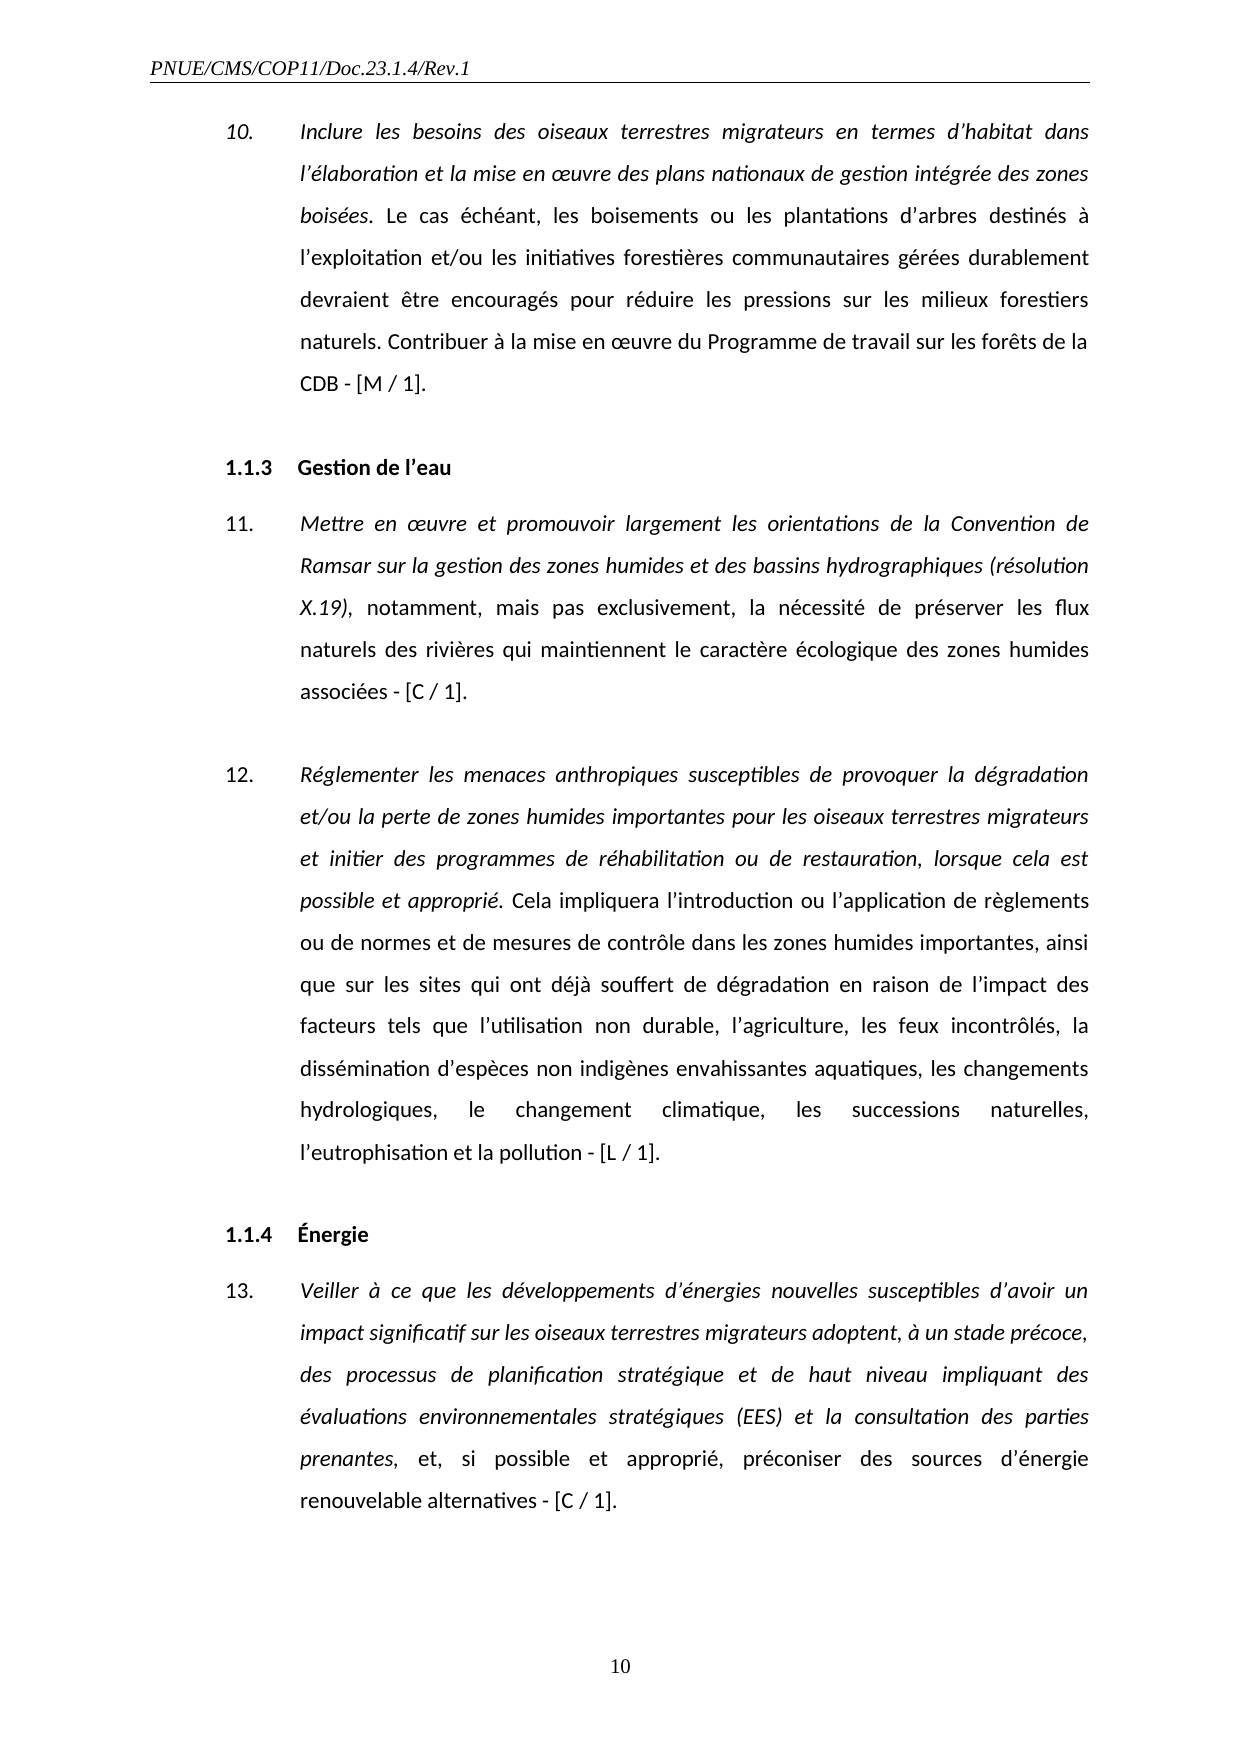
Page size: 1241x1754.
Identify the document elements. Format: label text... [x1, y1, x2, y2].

list Inclure les besoins des oiseaux terrestres migrateurs en termes d’habitat dans l’élaboration et la mise en œuvre des plans nationaux de gestion intégrée des zones boisées. Le cas échéant, les boisements ou les plantations d’arbres destinés à l’exploitation et/ou les initiatives forestières communautaires gérées durablement devraient être encouragés pour réduire les pressions sur les milieux forestiers naturels. Contribuer à la mise en œuvre du Programme de travail sur les forêts de la CDB - [M / 1]. [225, 117, 1090, 397]
list Veiller à ce que les développements d’énergies nouvelles susceptibles d’avoir un impact significatif sur les oiseaux terrestres migrateurs adoptent, à un stade précoce, des processus de planification stratégique et de haut niveau impliquant des évaluations environnementales stratégiques (EES) et la consultation des parties prenantes, et, si possible et approprié, préconiser des sources d’énergie renouvelable alternatives - [C / 1]. [225, 1276, 1090, 1514]
list Mettre en œuvre et promouvoir largement les orientations de la Convention de Ramsar sur la gestion des zones humides et des bassins hydrographiques (résolution X.19), notamment, mais pas exclusivement, la nécessité de préserver les flux naturels des rivières qui maintiennent le caractère écologique des zones humides associées - [C / 1]. [225, 509, 1090, 705]
list Réglementer les menaces anthropiques susceptibles de provoquer la dégradation et/ou la perte de zones humides importantes pour les oiseaux terrestres migrateurs et initier des programmes de réhabilitation ou de restauration, lorsque cela est possible et approprié. Cela impliquera l’introduction ou l’application de règlements ou de normes et de mesures de contrôle dans les zones humides importantes, ainsi que sur les sites qui ont déjà souffert de dégradation en raison de l’impact des facteurs tels que l’utilisation non durable, l’agriculture, les feux incontrôlés, la dissémination d’espèces non indigènes envahissantes aquatiques, les changements hydrologiques, le changement climatique, les successions naturelles, l’eutrophisation et la pollution - [L / 1]. [225, 760, 1090, 1166]
text 1.1.3 Gestion de l’eau [150, 453, 1090, 481]
text 1.1.4 Énergie [150, 1220, 1090, 1248]
